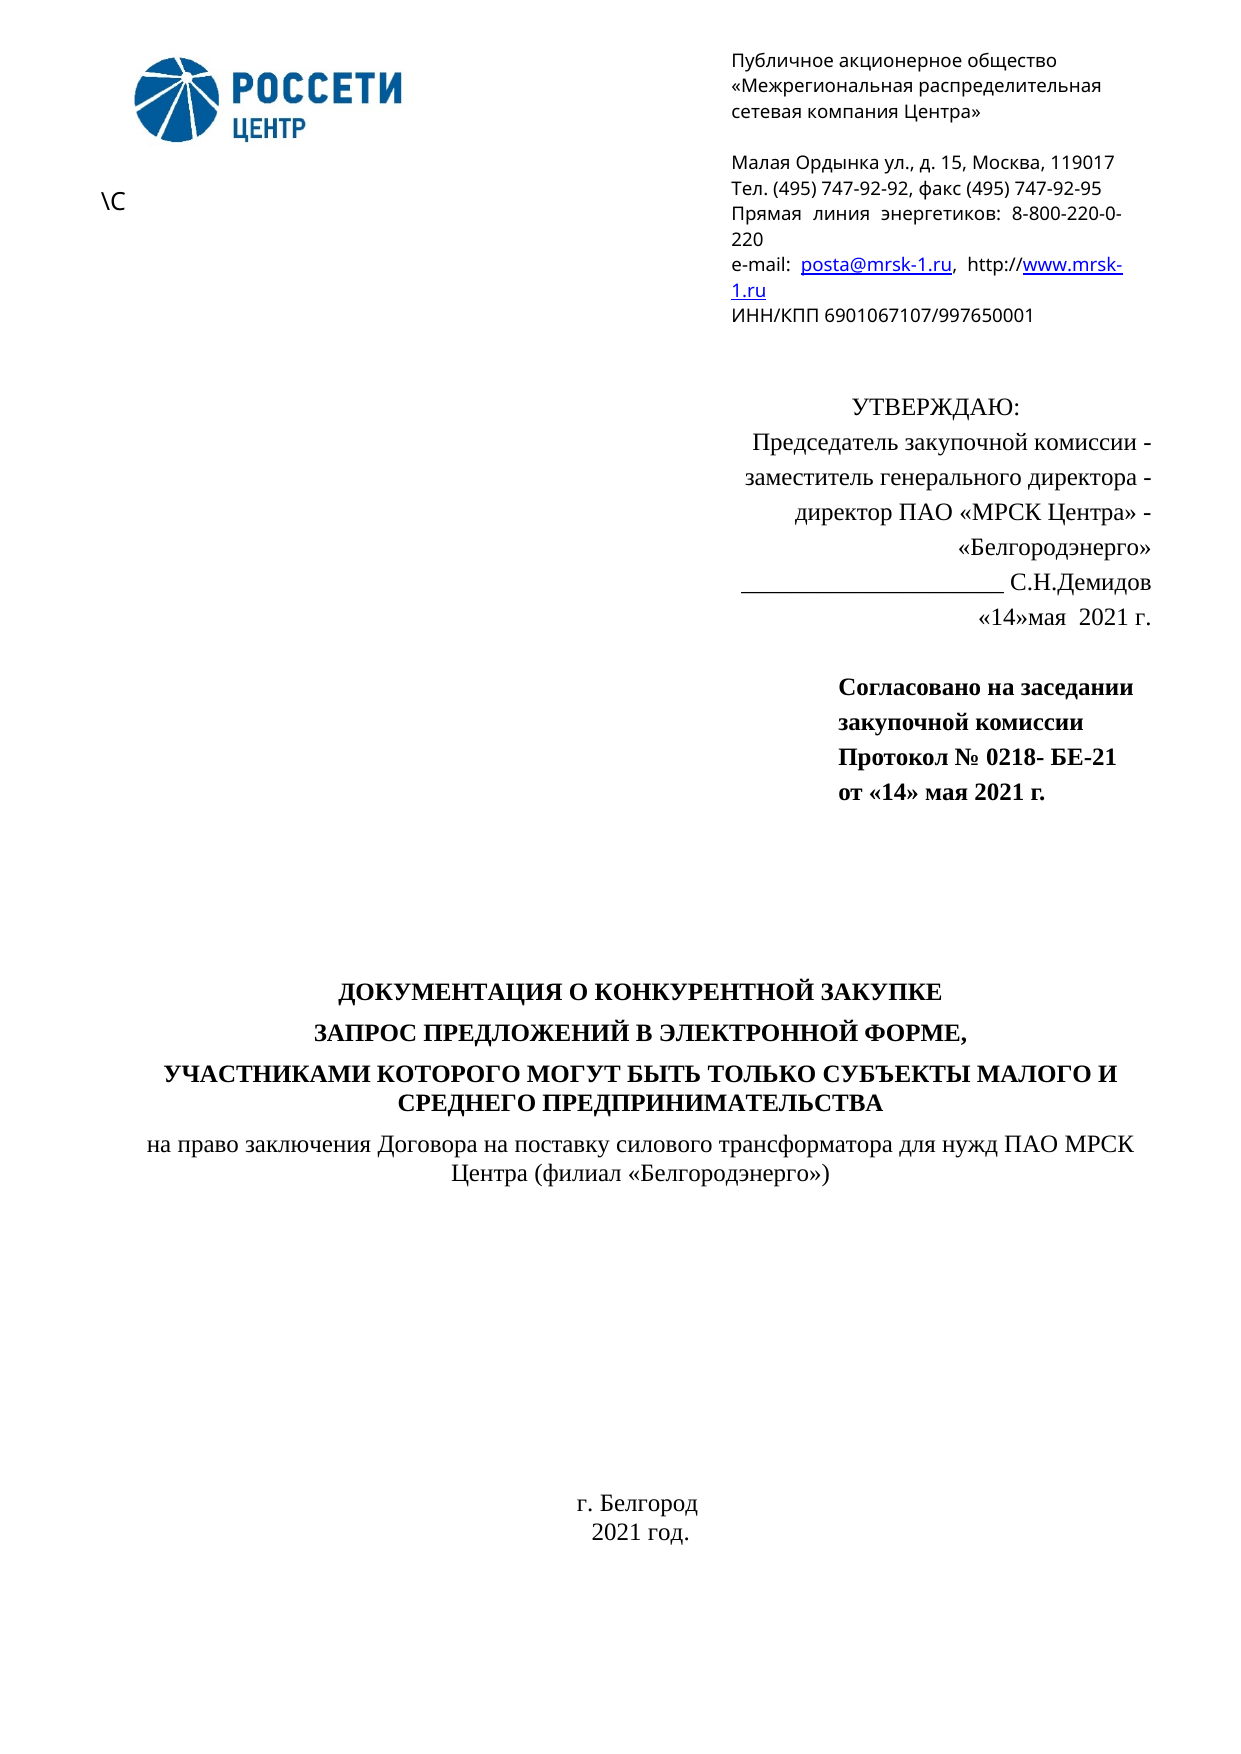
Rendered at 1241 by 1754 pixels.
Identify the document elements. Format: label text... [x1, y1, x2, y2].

table_header \С [129, 47, 720, 334]
text г. Белгород 2021 год. [129, 1488, 1151, 1546]
text Председатель закупочной комиссии - [129, 427, 1151, 456]
text Согласовано на заседании [838, 672, 1151, 701]
text УТВЕРЖДАЮ: [720, 392, 1151, 421]
text от «14» мая 2021 г. [838, 777, 1151, 806]
text ЗАПРОС ПРЕДЛОЖЕНИЙ В ЭЛЕКТРОННОЙ ФОРМЕ, [129, 1018, 1151, 1047]
text закупочной комиссии [838, 707, 1151, 736]
text «Белгородэнерго» [129, 532, 1151, 561]
text УЧАСТНИКАМИ КОТОРОГО МОГУТ БЫТЬ ТОЛЬКО СУБЪЕКТЫ МАЛОГО И СРЕДНЕГО ПРЕДПРИНИМАТЕЛЬСТВА [129, 1059, 1151, 1117]
text ДОКУМЕНТАЦИЯ О КОНКУРЕНТНОЙ ЗАКУПКЕ [129, 977, 1151, 1006]
text «14»мая 2021 г. [720, 602, 1151, 631]
text Протокол № 0218- БЕ-21 [838, 742, 1151, 771]
text заместитель генерального директора - [129, 462, 1151, 491]
text _____________________ С.Н.Демидов [129, 567, 1151, 596]
text на право заключения Договора на поставку силового трансформатора для нужд ПАО МРСК Центра (филиал «Белгородэнерго») [129, 1129, 1151, 1187]
table_header Публичное акционерное общество «Межрегиональная распределительная сетевая компания Центра» Малая Ордынка ул., д. 15, Москва, 119017 Тел. (495) 747-92-92, факс (495) 747-92-95 Прямая линия энергетиков: 8-800-220-0-220 e-mail: posta@mrsk-1.ru, http://www.mrsk-1.ru ИНН/КПП 6901067107/997650001 [720, 47, 1133, 334]
text директор ПАО «МРСК Центра» - [129, 497, 1151, 526]
